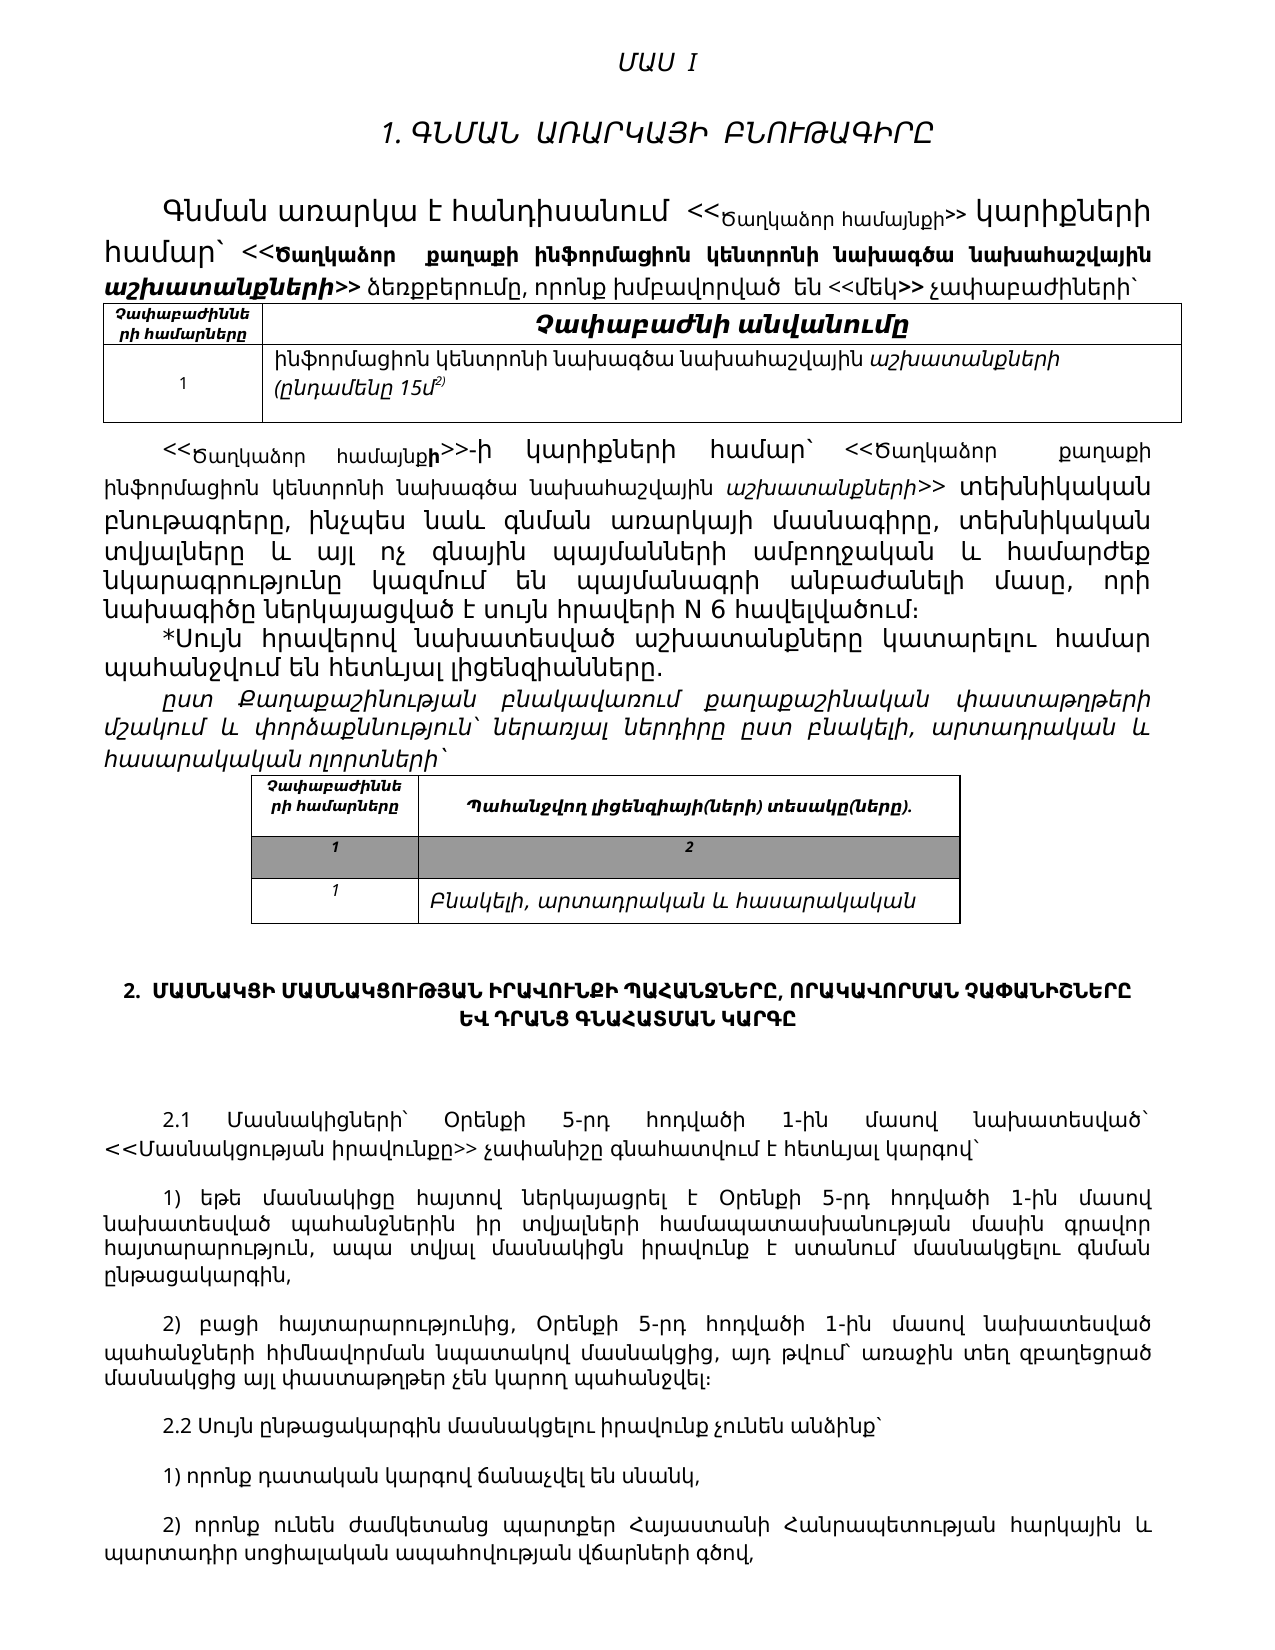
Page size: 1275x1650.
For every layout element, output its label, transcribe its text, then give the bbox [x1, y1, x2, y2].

text ըստ Քաղաքաշինության բնակավառում քաղաքաշինական փաստաթղթերի մշակում և փորձաքննություն՝ ներառյալ ներդիրը ըստ բնակելի, արտադրական և հասարակական ոլորտների` [103, 683, 1152, 774]
table_cell 1 [252, 837, 418, 878]
subtitle ՄԱՍ I [103, 44, 1152, 78]
table_cell Բնակելի, արտադրական և հասարակական [419, 879, 959, 923]
table_header Չափաբաժնի անվանումը [263, 304, 1181, 343]
subtitle Գնման առարկա է հանդիսանում <<Ծաղկաձոր համայնքի>> կարիքների համար` <<Ծաղկաձոր քաղաքի ինֆորմացիոն կենտրոնի նախագծա նախահաշվային աշխատանքների>> ձեռքբերումը, որոնք խմբավորված են <<մեկ>> չափաբաժիների` [103, 186, 1152, 303]
subtitle 1. ԳՆՄԱՆ ԱՌԱՐԿԱՅԻ ԲՆՈՒԹԱԳԻՐԸ [103, 112, 1152, 152]
table_header Չափաբաժինների համարները [252, 776, 418, 836]
text 2) բացի հայտարարությունից, Օրենքի 5-րդ հոդվածի 1-ին մասով նախատեսված պահանջների հիմնավորման նպատակով մասնակցից, այդ թվում՝ առաջին տեղ զբաղեցրած մասնակցից այլ փաստաթղթեր չեն կարող պահանջվել։ [103, 1309, 1152, 1391]
text <<Ծաղկաձոր համայնքի>>-ի կարիքների համար` <<Ծաղկաձոր քաղաքի ինֆորմացիոն կենտրոնի նախագծա նախահաշվային աշխատանքների>> տեխնիկական բնութագրերը, ինչպես նաև գնման առարկայի մասնագիրը, տեխնիկական տվյալները և այլ ոչ գնային պայմանների ամբողջական և համարժեք նկարագրությունը կազմում են պայմանագրի անբաժանելի մասը, որի նախագիծը ներկայացված է սույն հրավերի N 6 հավելվածում։ [103, 423, 1152, 624]
text 1) եթե մասնակիցը հայտով ներկայացրել է Օրենքի 5-րդ հոդվածի 1-ին մասով նախատեսված պահանջներին իր տվյալների համապատասխանության մասին գրավոր հայտարարություն, ապա տվյալ մասնակիցն իրավունք է ստանում մասնակցելու գնման ընթացակարգին, [103, 1183, 1152, 1289]
table_cell ինֆորմացիոն կենտրոնի նախագծա նախահաշվային աշխատանքների (ընդամենը 15մ2) [263, 345, 1181, 422]
text 2) որոնք ունեն ժամկետանց պարտքեր Հայաստանի Հանրապետության հարկային և պարտադիր սոցիալական ապահովության վճարների գծով, [103, 1510, 1152, 1567]
table_cell 1 [252, 879, 418, 923]
table_cell 2 [419, 837, 959, 878]
text 1) որոնք դատական կարգով ճանաչվել են սնանկ, [103, 1461, 1152, 1489]
text 2.2 Սույն ընթացակարգին մասնակցելու իրավունք չունեն անձինք` [103, 1411, 1152, 1440]
table_cell 1 [104, 345, 262, 422]
table_header Չափաբաժինների համարները [104, 304, 262, 343]
text 2. ՄԱՍՆԱԿՑԻ ՄԱՍՆԱԿՑՈՒԹՅԱՆ ԻՐԱՎՈՒՆՔԻ ՊԱՀԱՆՋՆԵՐԸ, ՈՐԱԿԱՎՈՐՄԱՆ ՉԱՓԱՆԻՇՆԵՐԸ ԵՎ ԴՐԱՆՑ ԳՆԱՀԱՏՄԱՆ ԿԱՐԳԸ [103, 976, 1152, 1033]
table_header Պահանջվող լիցենզիայի(ների) տեսակը(ները). [419, 776, 959, 836]
text *Սույն հրավերով նախատեսված աշխատանքները կատարելու համար պահանջվում են հետևյալ լիցենզիանները. [103, 624, 1152, 683]
text 2.1 Մասնակիցների՝ Օրենքի 5-րդ հոդվածի 1-ին մասով նախատեսված` <<Մասնակցության իրավունքը>> չափանիշը գնահատվում է հետևյալ կարգով` [103, 1106, 1152, 1162]
